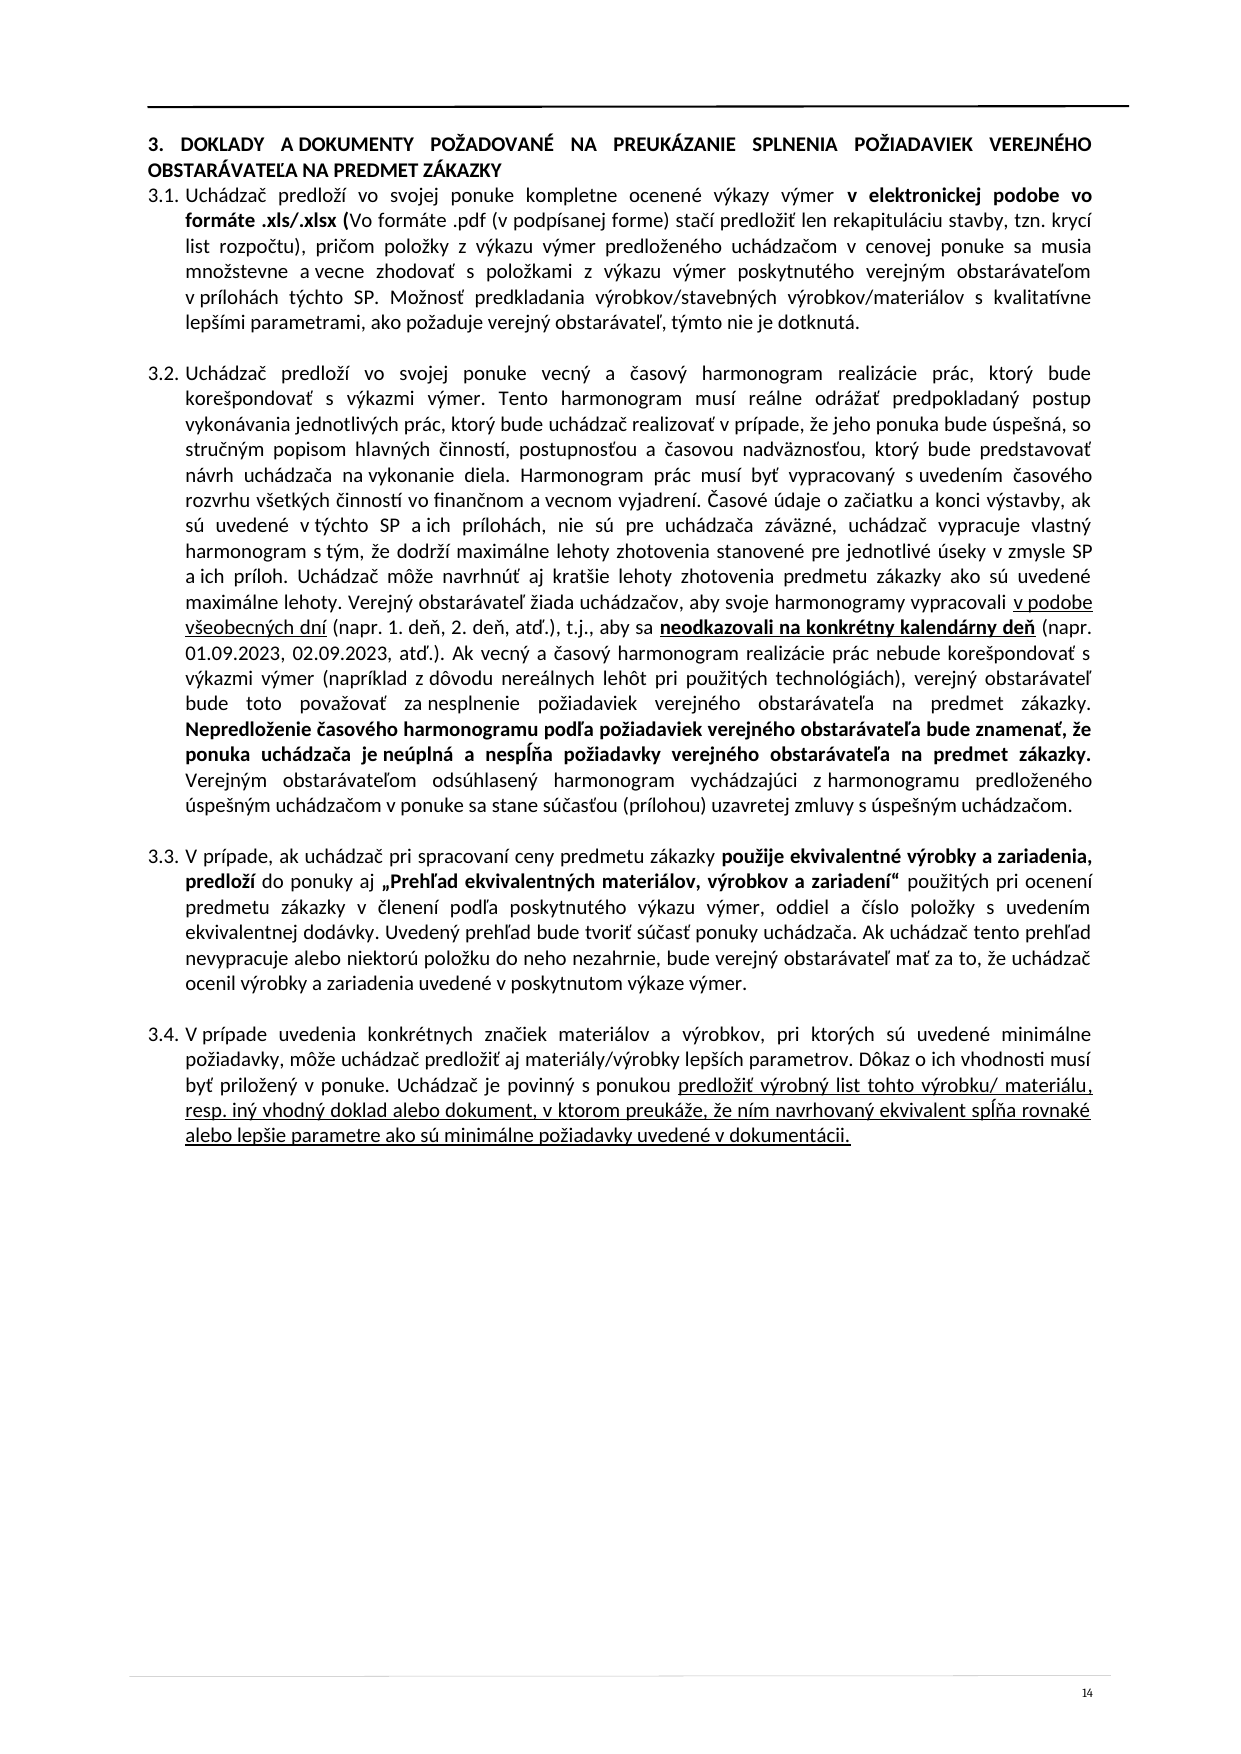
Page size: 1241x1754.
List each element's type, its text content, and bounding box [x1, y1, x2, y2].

text 3. DOKLADY A DOKUMENTY POŽADOVANÉ NA PREUKÁZANIE SPLNENIA POŽIADAVIEK VEREJNÉHO OBSTARÁVATEĽA NA PREDMET ZÁKAZKY [148, 131, 1092, 182]
list Uchádzač predloží vo svojej ponuke vecný a časový harmonogram realizácie prác, ktorý bude korešpondovať s výkazmi výmer. Tento harmonogram musí reálne odrážať predpokladaný postup vykonávania jednotlivých prác, ktorý bude uchádzač realizovať v prípade, že jeho ponuka bude úspešná, so stručným popisom hlavných činností, postupnosťou a časovou nadväznosťou, ktorý bude predstavovať návrh uchádzača na vykonanie diela. Harmonogram prác musí byť vypracovaný s uvedením časového rozvrhu všetkých činností vo finančnom a vecnom vyjadrení. Časové údaje o začiatku a konci výstavby, ak sú uvedené v týchto SP a ich prílohách, nie sú pre uchádzača záväzné, uchádzač vypracuje vlastný harmonogram s tým, že dodrží maximálne lehoty zhotovenia stanovené pre jednotlivé úseky v zmysle SP a ich príloh. Uchádzač môže navrhnúť aj kratšie lehoty zhotovenia predmetu zákazky ako sú uvedené maximálne lehoty. Verejný obstarávateľ žiada uchádzačov, aby svoje harmonogramy vypracovali v podobe všeobecných dní (napr. 1. deň, 2. deň, atď.), t.j., aby sa neodkazovali na konkrétny kalendárny deň (napr. 01.09.2023, 02.09.2023, atď.). Ak vecný a časový harmonogram realizácie prác nebude korešpondovať s výkazmi výmer (napríklad z dôvodu nereálnych lehôt pri použitých technológiách), verejný obstarávateľ bude toto považovať za nesplnenie požiadaviek verejného obstarávateľa na predmet zákazky. Nepredloženie časového harmonogramu podľa požiadaviek verejného obstarávateľa bude znamenať, že ponuka uchádzača je neúplná a nespĺňa požiadavky verejného obstarávateľa na predmet zákazky. Verejným obstarávateľom odsúhlasený harmonogram vychádzajúci z harmonogramu predloženého úspešným uchádzačom v ponuke sa stane súčasťou (prílohou) uzavretej zmluvy s úspešným uchádzačom. [148, 360, 1092, 818]
list Uchádzač predloží vo svojej ponuke kompletne ocenené výkazy výmer v elektronickej podobe vo formáte .xls/.xlsx (Vo formáte .pdf (v podpísanej forme) stačí predložiť len rekapituláciu stavby, tzn. krycí list rozpočtu), pričom položky z výkazu výmer predloženého uchádzačom v cenovej ponuke sa musia množstevne a vecne zhodovať s položkami z výkazu výmer poskytnutého verejným obstarávateľom v prílohách týchto SP. Možnosť predkladania výrobkov/stavebných výrobkov/materiálov s kvalitatívne lepšími parametrami, ako požaduje verejný obstarávateľ, týmto nie je dotknutá. [148, 182, 1092, 335]
list V prípade, ak uchádzač pri spracovaní ceny predmetu zákazky použije ekvivalentné výrobky a zariadenia, predloží do ponuky aj „Prehľad ekvivalentných materiálov, výrobkov a zariadení“ použitých pri ocenení predmetu zákazky v členení podľa poskytnutého výkazu výmer, oddiel a číslo položky s uvedením ekvivalentnej dodávky. Uvedený prehľad bude tvoriť súčasť ponuky uchádzača. Ak uchádzač tento prehľad nevypracuje alebo niektorú položku do neho nezahrnie, bude verejný obstarávateľ mať za to, že uchádzač ocenil výrobky a zariadenia uvedené v poskytnutom výkaze výmer. [148, 843, 1092, 996]
list V prípade uvedenia konkrétnych značiek materiálov a výrobkov, pri ktorých sú uvedené minimálne požiadavky, môže uchádzač predložiť aj materiály/výrobky lepších parametrov. Dôkaz o ich vhodnosti musí byť priložený v ponuke. Uchádzač je povinný s ponukou predložiť výrobný list tohto výrobku/ materiálu, resp. iný vhodný doklad alebo dokument, v ktorom preukáže, že ním navrhovaný ekvivalent spĺňa rovnaké alebo lepšie parametre ako sú minimálne požiadavky uvedené v dokumentácii. [148, 1021, 1092, 1148]
